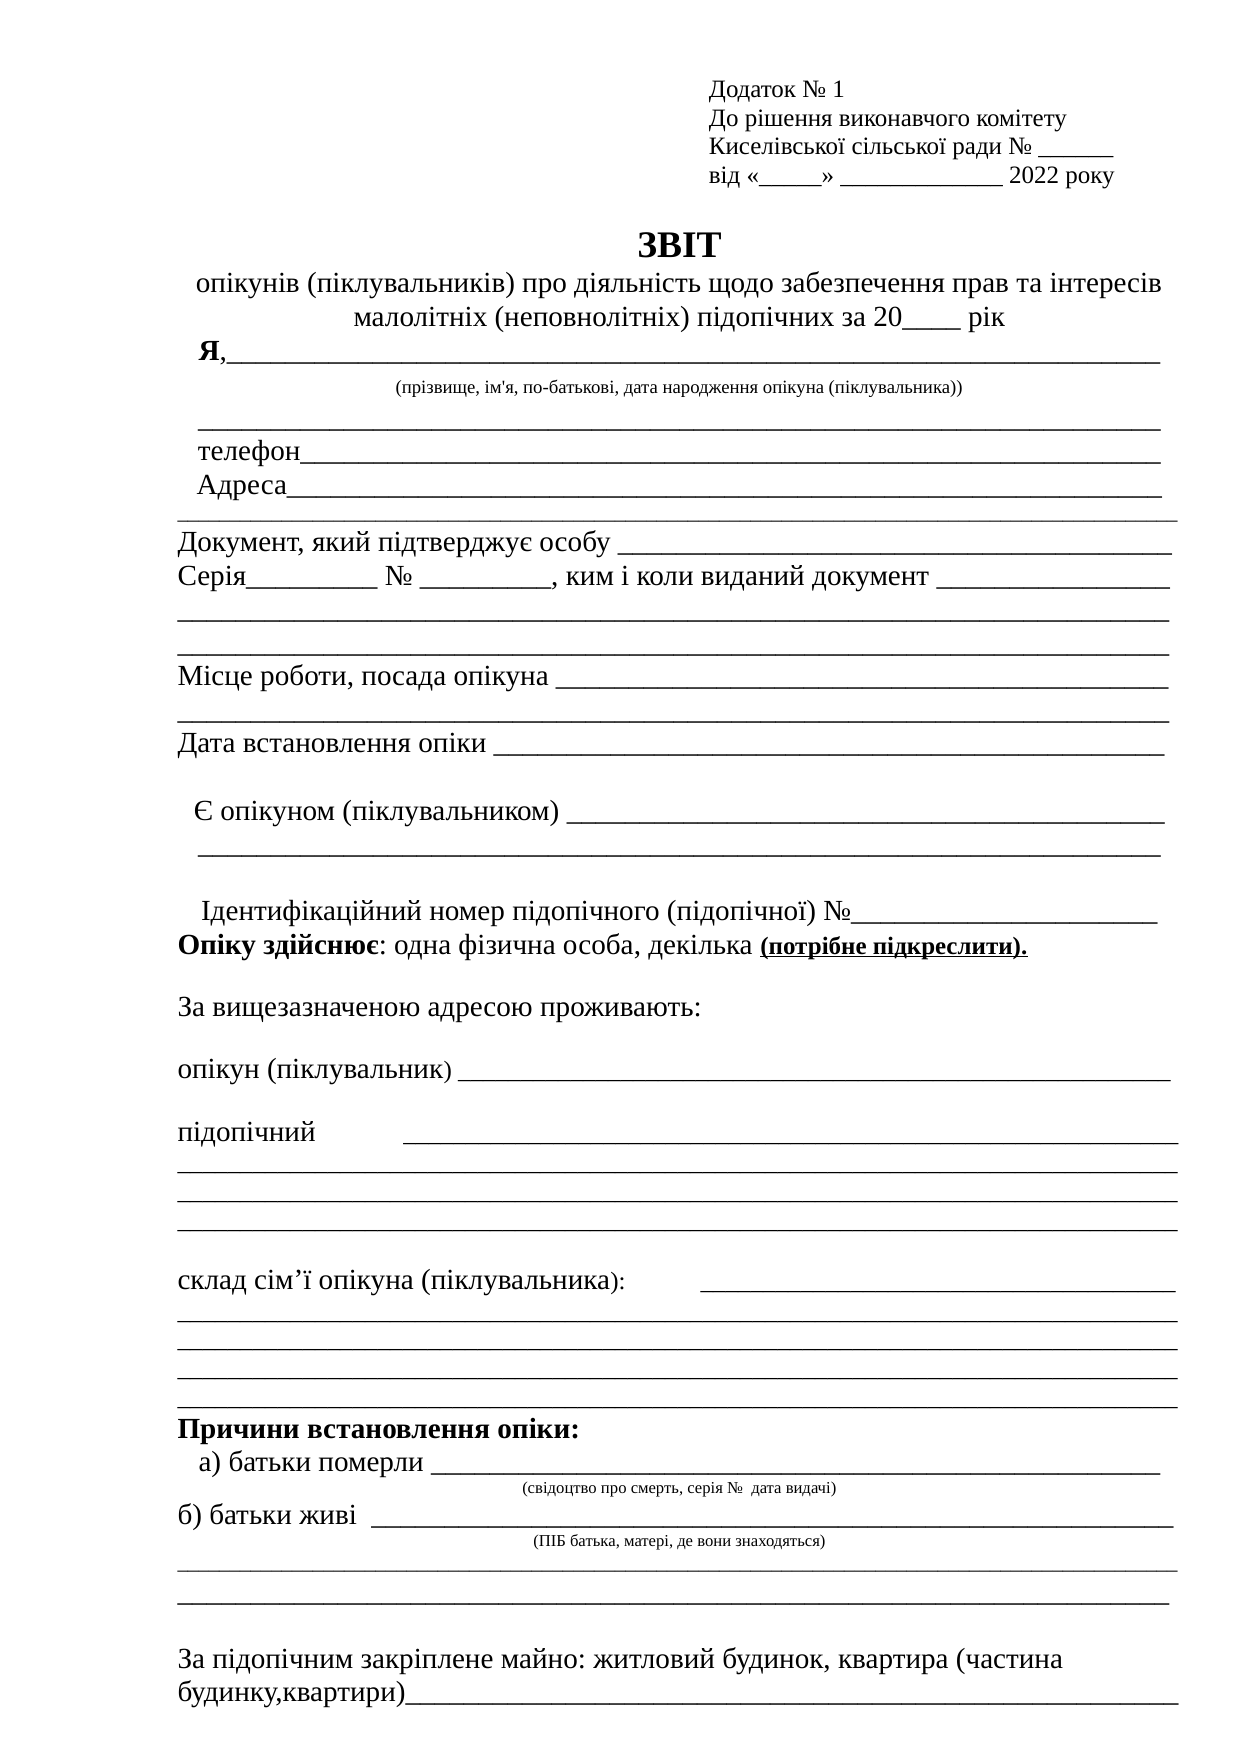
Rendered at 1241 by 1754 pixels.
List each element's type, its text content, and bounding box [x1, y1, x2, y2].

text Є опікуном (піклувальником) _________________________________________ [177, 793, 1181, 826]
text склад сім’ї опікуна (піклувальника): ______________________________________ [177, 1262, 1181, 1296]
text ____________________________________________________________________ [177, 1574, 1181, 1607]
text За вищезазначеною адресою проживають: [177, 989, 1181, 1023]
text ____________________________________________________________________ [177, 591, 1181, 625]
text Я,________________________________________________________________ (прізвище, ім'я, по-батькові, дата народження опікуна (піклувальника)) __________________________________________________________________ телефон___________________________________________________________ Адреса____________________________________________________________ [177, 333, 1181, 500]
text ________________________________________________________________________________ [177, 1147, 1181, 1176]
text Місце роботи, посада опікуна __________________________________________ [177, 658, 1181, 692]
text Серія_________ № _________, ким і коли виданий документ ________________ [177, 558, 1181, 591]
text Причини встановлення опіки: [177, 1411, 1181, 1444]
text опікун (піклувальник) _________________________________________________________ [177, 1051, 1181, 1085]
text ________________________________________________________________________________________________________________________________________________________________________________________________________________________________________________________________________________________________________________________________ [177, 1296, 1181, 1411]
text Документ, який підтверджує особу ______________________________________ [177, 524, 1181, 558]
text б) батьки живі _______________________________________________________ [177, 1497, 1181, 1531]
text ________________________________________________________________________________________________ [177, 500, 1181, 524]
text від «_____» _____________ 2022 року [177, 160, 1181, 189]
text Опіку здійснює: одна фізична особа, декілька (потрібне підкреслити). [177, 927, 1181, 960]
text ____________________________________________________________________ [177, 692, 1181, 726]
text ____________________________________________________________________ [177, 625, 1181, 658]
text ЗВІТ [177, 222, 1181, 266]
text Киселівської сільської ради № ______ [177, 131, 1181, 160]
text підопічний ______________________________________________________________ [177, 1114, 1181, 1147]
text __________________________________________________________________ [177, 826, 1181, 860]
text Дата встановлення опіки ______________________________________________ [177, 726, 1181, 759]
text ________________________________________________________________________________________________ [177, 1550, 1181, 1574]
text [177, 1641, 1181, 1708]
text (ПІБ батька, матері, де вони знаходяться) [177, 1531, 1181, 1550]
text опікунів (піклувальників) про діяльність щодо забезпечення прав та інтересів малолітніх (неповнолітніх) підопічних за 20____ рік [177, 266, 1181, 333]
text ________________________________________________________________________________ [177, 1205, 1181, 1233]
text ________________________________________________________________________________ [177, 1176, 1181, 1205]
text Ідентифікаційний номер підопічного (підопічної) №_____________________ [177, 893, 1181, 927]
text До рішення виконавчого комітету [177, 103, 1181, 131]
text а) батьки померли __________________________________________________ (свідоцтво про смерть, серія № дата видачі) [177, 1444, 1181, 1497]
text Додаток № 1 [177, 74, 1181, 103]
